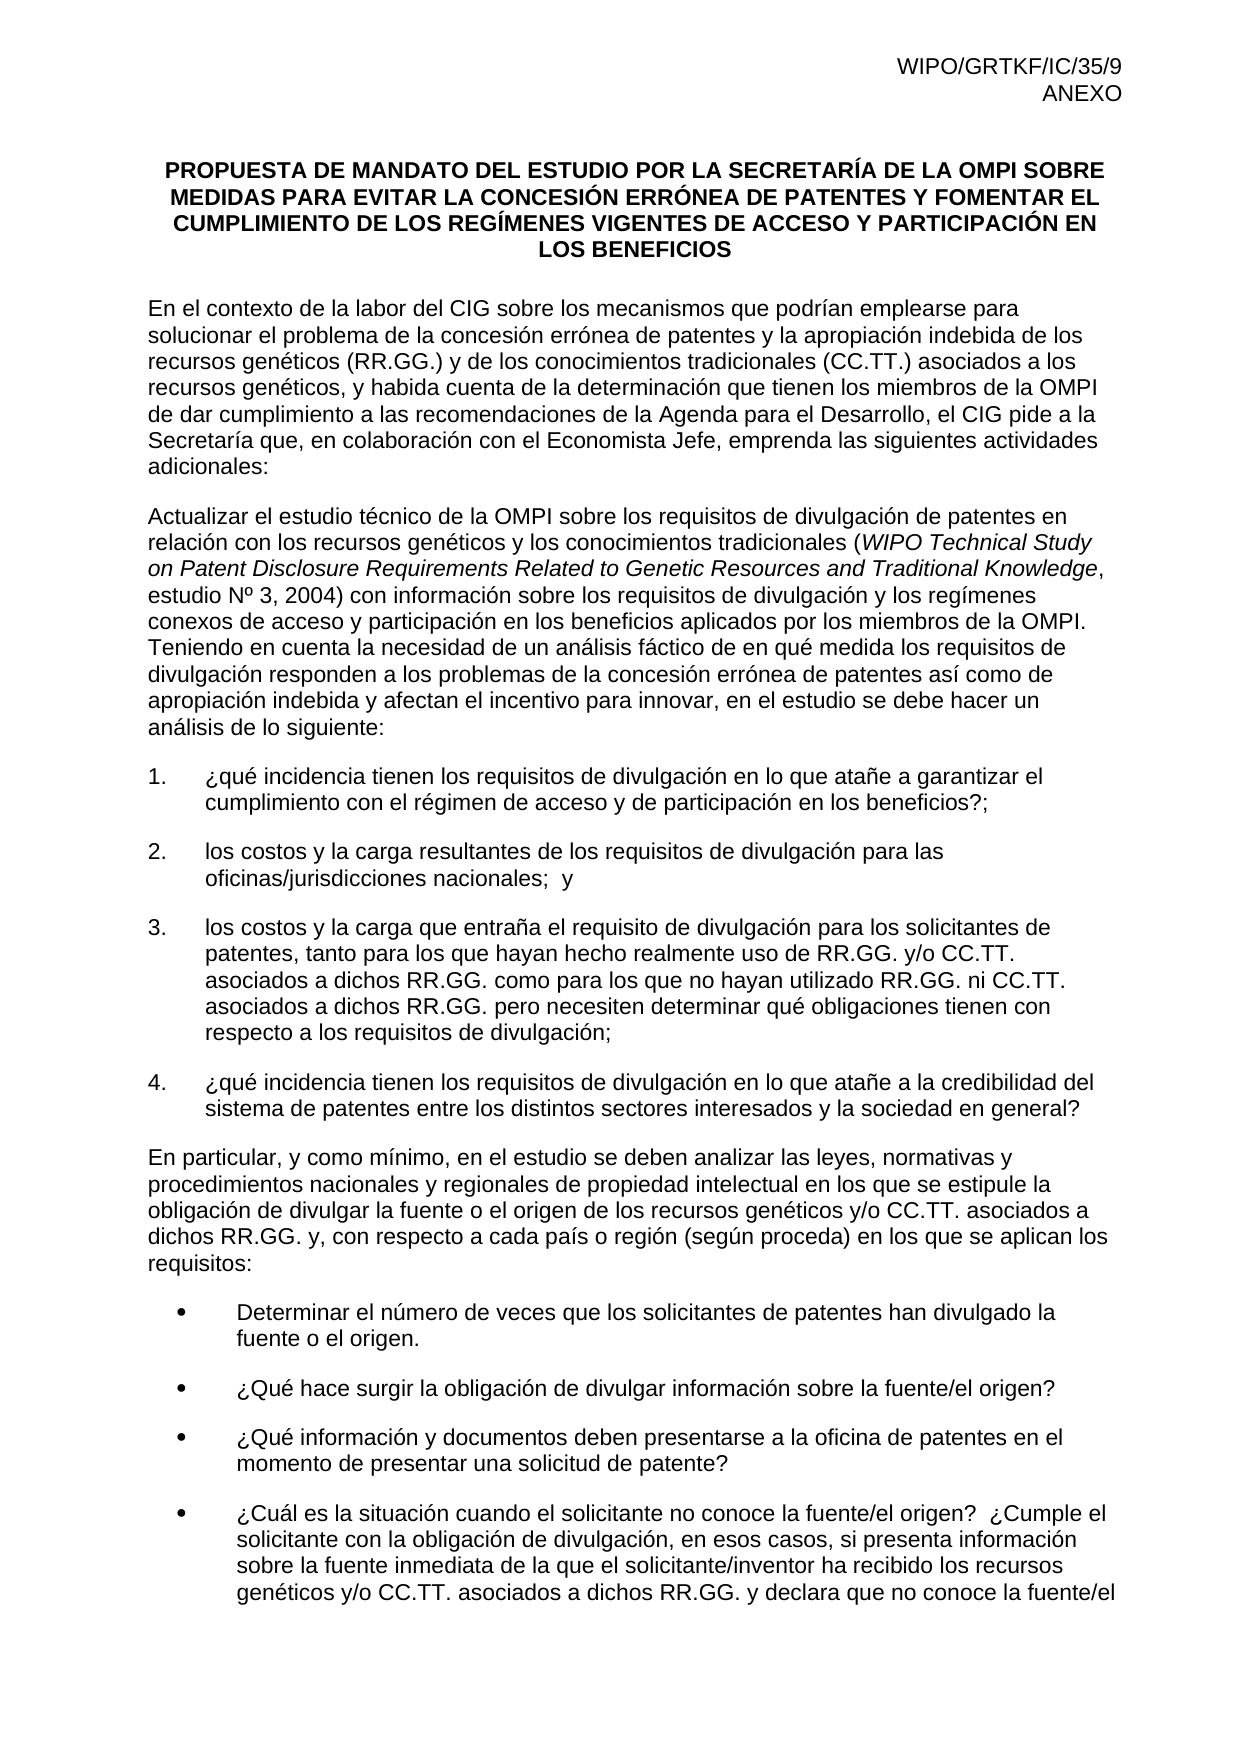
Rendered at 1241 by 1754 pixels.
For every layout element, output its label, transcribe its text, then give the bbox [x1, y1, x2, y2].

list Actualizar el estudio técnico de la OMPI sobre los requisitos de divulgación de patentes en relación con los recursos genéticos y los conocimientos tradicionales (WIPO Technical Study on Patent Disclosure Requirements Related to Genetic Resources and Traditional Knowledge, estudio Nº 3, 2004) con información sobre los requisitos de divulgación y los regímenes conexos de acceso y participación en los beneficios aplicados por los miembros de la OMPI. Teniendo en cuenta la necesidad de un análisis fáctico de en qué medida los requisitos de divulgación responden a los problemas de la concesión errónea de patentes así como de apropiación indebida y afectan el incentivo para innovar, en el estudio se debe hacer un análisis de lo siguiente: [148, 503, 1122, 740]
list 3. los costos y la carga que entraña el requisito de divulgación para los solicitantes de patentes, tanto para los que hayan hecho realmente uso de RR.GG. y/o CC.TT. asociados a dichos RR.GG. como para los que no hayan utilizado RR.GG. ni CC.TT. asociados a dichos RR.GG. pero necesiten determinar qué obligaciones tienen con respecto a los requisitos de divulgación; [148, 914, 1122, 1046]
list Determinar el número de veces que los solicitantes de patentes han divulgado la fuente o el origen. [177, 1299, 1122, 1352]
list En el contexto de la labor del CIG sobre los mecanismos que podrían emplearse para solucionar el problema de la concesión errónea de patentes y la apropiación indebida de los recursos genéticos (RR.GG.) y de los conocimientos tradicionales (CC.TT.) asociados a los recursos genéticos, y habida cuenta de la determinación que tienen los miembros de la OMPI de dar cumplimiento a las recomendaciones de la Agenda para el Desarrollo, el CIG pide a la Secretaría que, en colaboración con el Economista Jefe, emprenda las siguientes actividades adicionales: [148, 295, 1122, 480]
list ¿Qué hace surgir la obligación de divulgar información sobre la fuente/el origen? [177, 1374, 1122, 1401]
list 4. ¿qué incidencia tienen los requisitos de divulgación en lo que atañe a la credibilidad del sistema de patentes entre los distintos sectores interesados y la sociedad en general? [148, 1069, 1122, 1121]
list ¿Qué información y documentos deben presentarse a la oficina de patentes en el momento de presentar una solicitud de patente? [177, 1424, 1122, 1477]
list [177, 1499, 1122, 1605]
subtitle PROPUESTA DE MANDATO DEL ESTUDIO POR LA SECRETARÍA DE LA OMPI SOBRE MEDIDAS PARA EVITAR LA CONCESIÓN ERRÓNEA DE PATENTES Y FOMENTAR EL CUMPLIMIENTO DE LOS REGÍMENES VIGENTES DE ACCESO Y PARTICIPACIÓN EN LOS BENEFICIOS [148, 157, 1122, 263]
list En particular, y como mínimo, en el estudio se deben analizar las leyes, normativas y procedimientos nacionales y regionales de propiedad intelectual en los que se estipule la obligación de divulgar la fuente o el origen de los recursos genéticos y/o CC.TT. asociados a dichos RR.GG. y, con respecto a cada país o región (según proceda) en los que se aplican los requisitos: [148, 1144, 1122, 1276]
list 2. los costos y la carga resultantes de los requisitos de divulgación para las oficinas/jurisdicciones nacionales; y [148, 838, 1122, 891]
list 1. ¿qué incidencia tienen los requisitos de divulgación en lo que atañe a garantizar el cumplimiento con el régimen de acceso y de participación en los beneficios?; [148, 763, 1122, 815]
